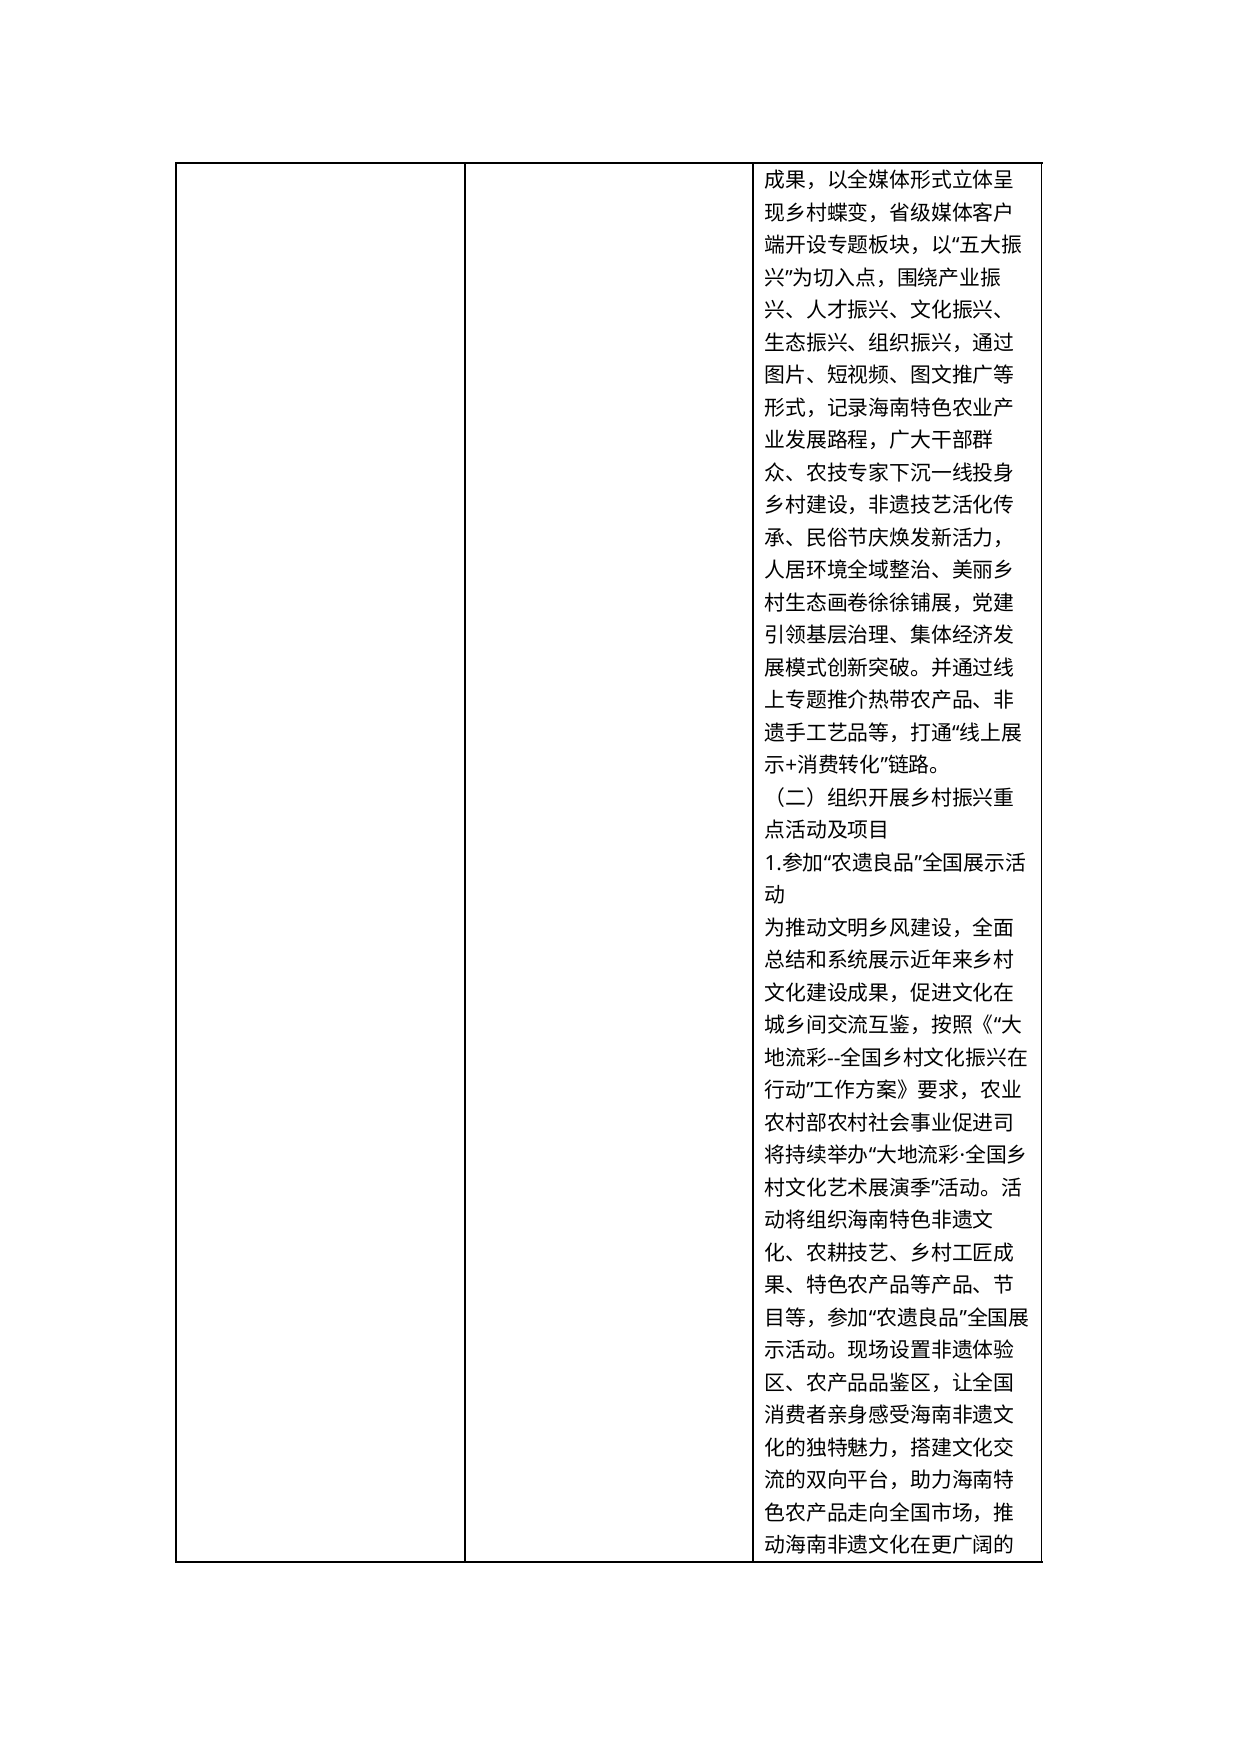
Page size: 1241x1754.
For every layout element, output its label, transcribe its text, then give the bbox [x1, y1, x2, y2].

table_cell 1 [466, 164, 752, 1561]
table_cell ★ [177, 164, 464, 1561]
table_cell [754, 164, 1041, 1561]
